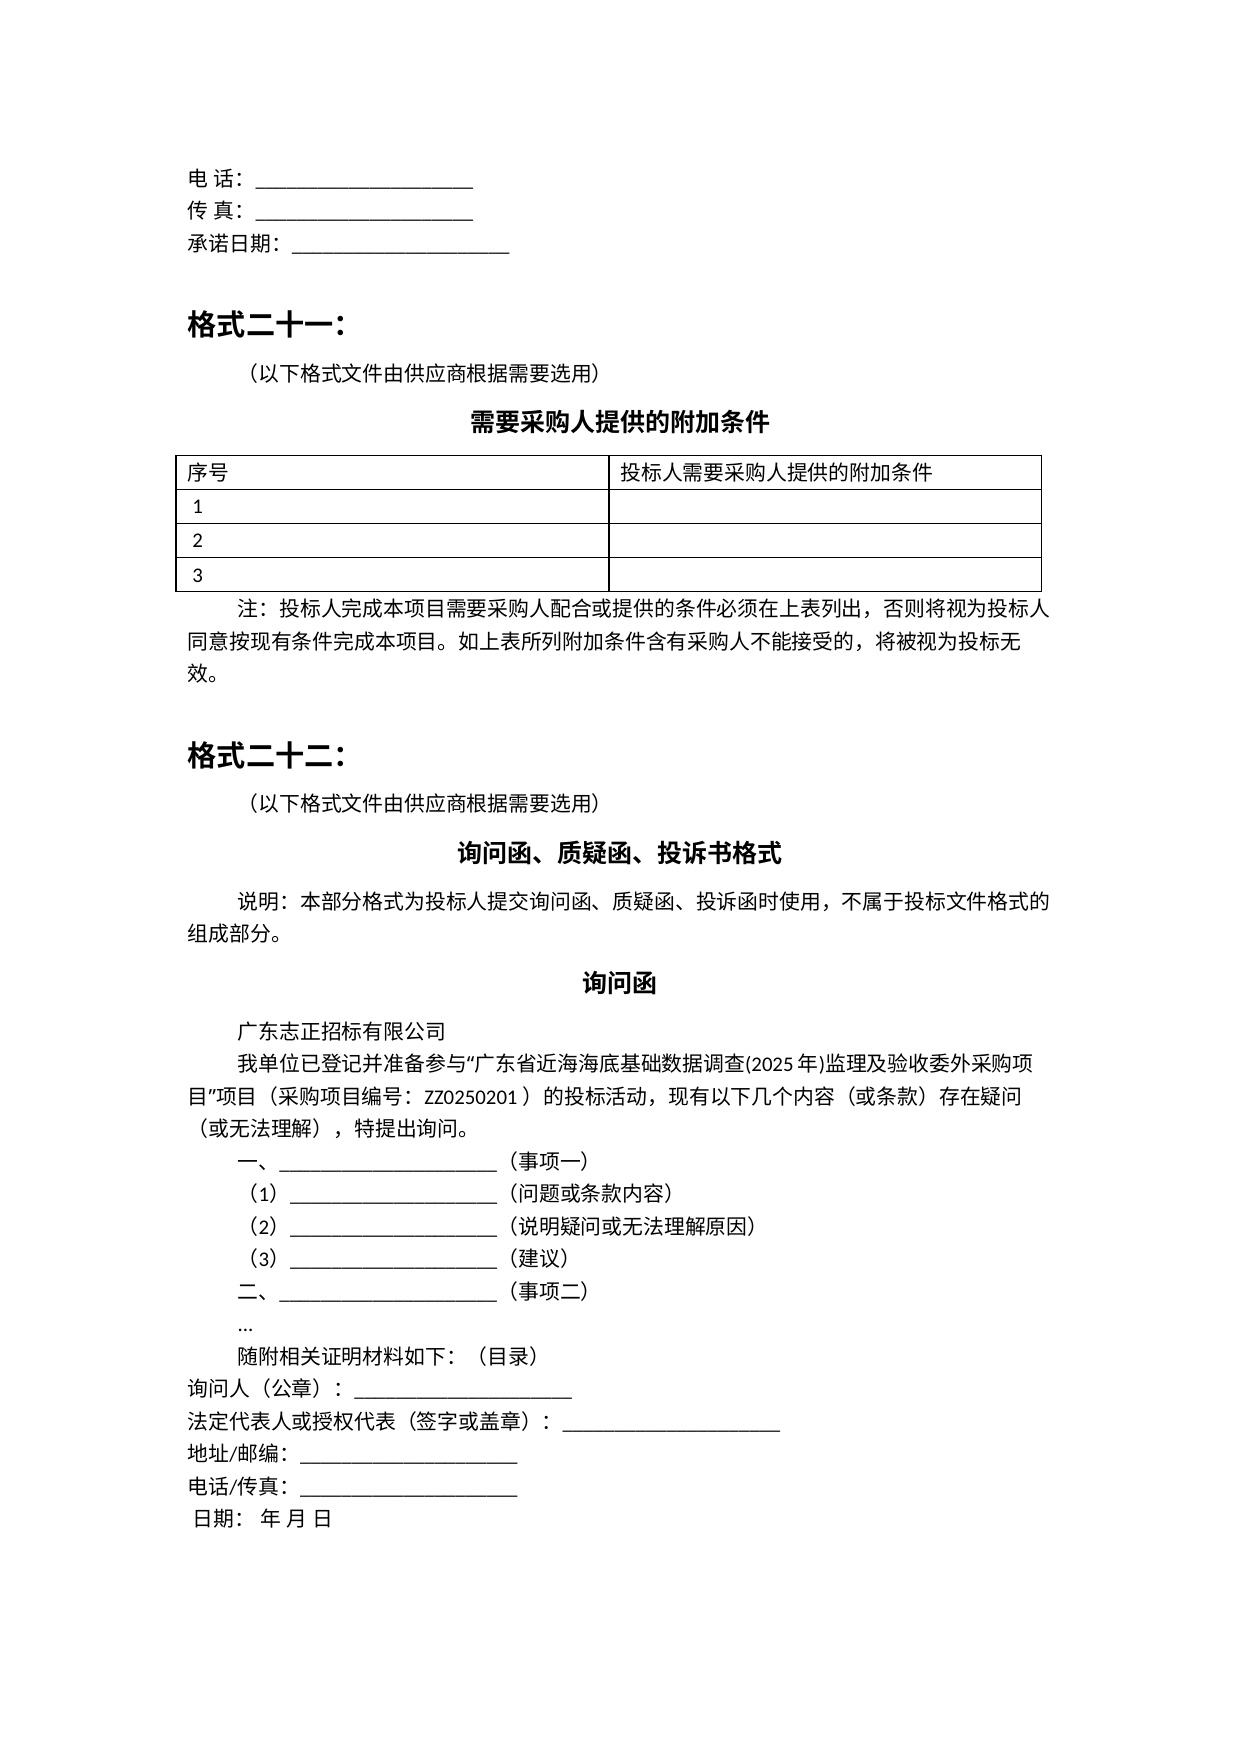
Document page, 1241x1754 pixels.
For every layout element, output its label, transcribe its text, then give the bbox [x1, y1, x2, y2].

table_cell [610, 524, 1041, 557]
text 格式二十一： [187, 292, 1053, 357]
text 注：投标人完成本项目需要采购人配合或提供的条件必须在上表列出，否则将视为投标人同意按现有条件完成本项目。如上表所列附加条件含有采购人不能接受的，将被视为投标无效。 [187, 592, 1053, 690]
text （1）____________________（问题或条款内容） [187, 1177, 1053, 1210]
text 询问函 [187, 950, 1053, 1015]
text 法定代表人或授权代表（签字或盖章）：_____________________ [187, 1405, 1053, 1437]
table_cell [610, 558, 1041, 591]
text 电 话：_____________________ [187, 162, 1053, 194]
text 广东志正招标有限公司 [187, 1015, 1053, 1047]
text 格式二十二： [187, 722, 1053, 787]
text 地址/邮编：_____________________ [187, 1437, 1053, 1470]
text （以下格式文件由供应商根据需要选用） [187, 357, 1053, 389]
table_header 序号 [177, 456, 608, 488]
text 需要采购人提供的附加条件 [187, 389, 1053, 454]
text 日期： 年 月 日 [187, 1502, 1053, 1535]
text 询问人（公章）：_____________________ [187, 1372, 1053, 1405]
text 二、_____________________（事项二） [187, 1275, 1053, 1307]
text （2）____________________（说明疑问或无法理解原因） [187, 1210, 1053, 1242]
text 承诺日期：_____________________ [187, 227, 1053, 259]
text 询问函、质疑函、投诉书格式 [187, 820, 1053, 885]
text 传 真：_____________________ [187, 194, 1053, 227]
table_cell 1 [177, 490, 608, 523]
text ... [187, 1307, 1053, 1340]
text 我单位已登记并准备参与“广东省近海海底基础数据调查(2025年)监理及验收委外采购项目”项目（采购项目编号：ZZ0250201 ）的投标活动，现有以下几个内容（或条款）存在疑问（或无法理解），特提出询问。 [187, 1047, 1053, 1145]
text 说明：本部分格式为投标人提交询问函、质疑函、投诉函时使用，不属于投标文件格式的组成部分。 [187, 885, 1053, 950]
table_header 投标人需要采购人提供的附加条件 [610, 456, 1041, 488]
text 一、_____________________（事项一） [187, 1145, 1053, 1177]
text 电话/传真：_____________________ [187, 1470, 1053, 1502]
text （3）____________________（建议） [187, 1242, 1053, 1275]
table_cell [610, 490, 1041, 523]
text （以下格式文件由供应商根据需要选用） [187, 787, 1053, 820]
table_cell 3 [177, 558, 608, 591]
text 随附相关证明材料如下：（目录） [187, 1340, 1053, 1372]
table_cell 2 [177, 524, 608, 557]
